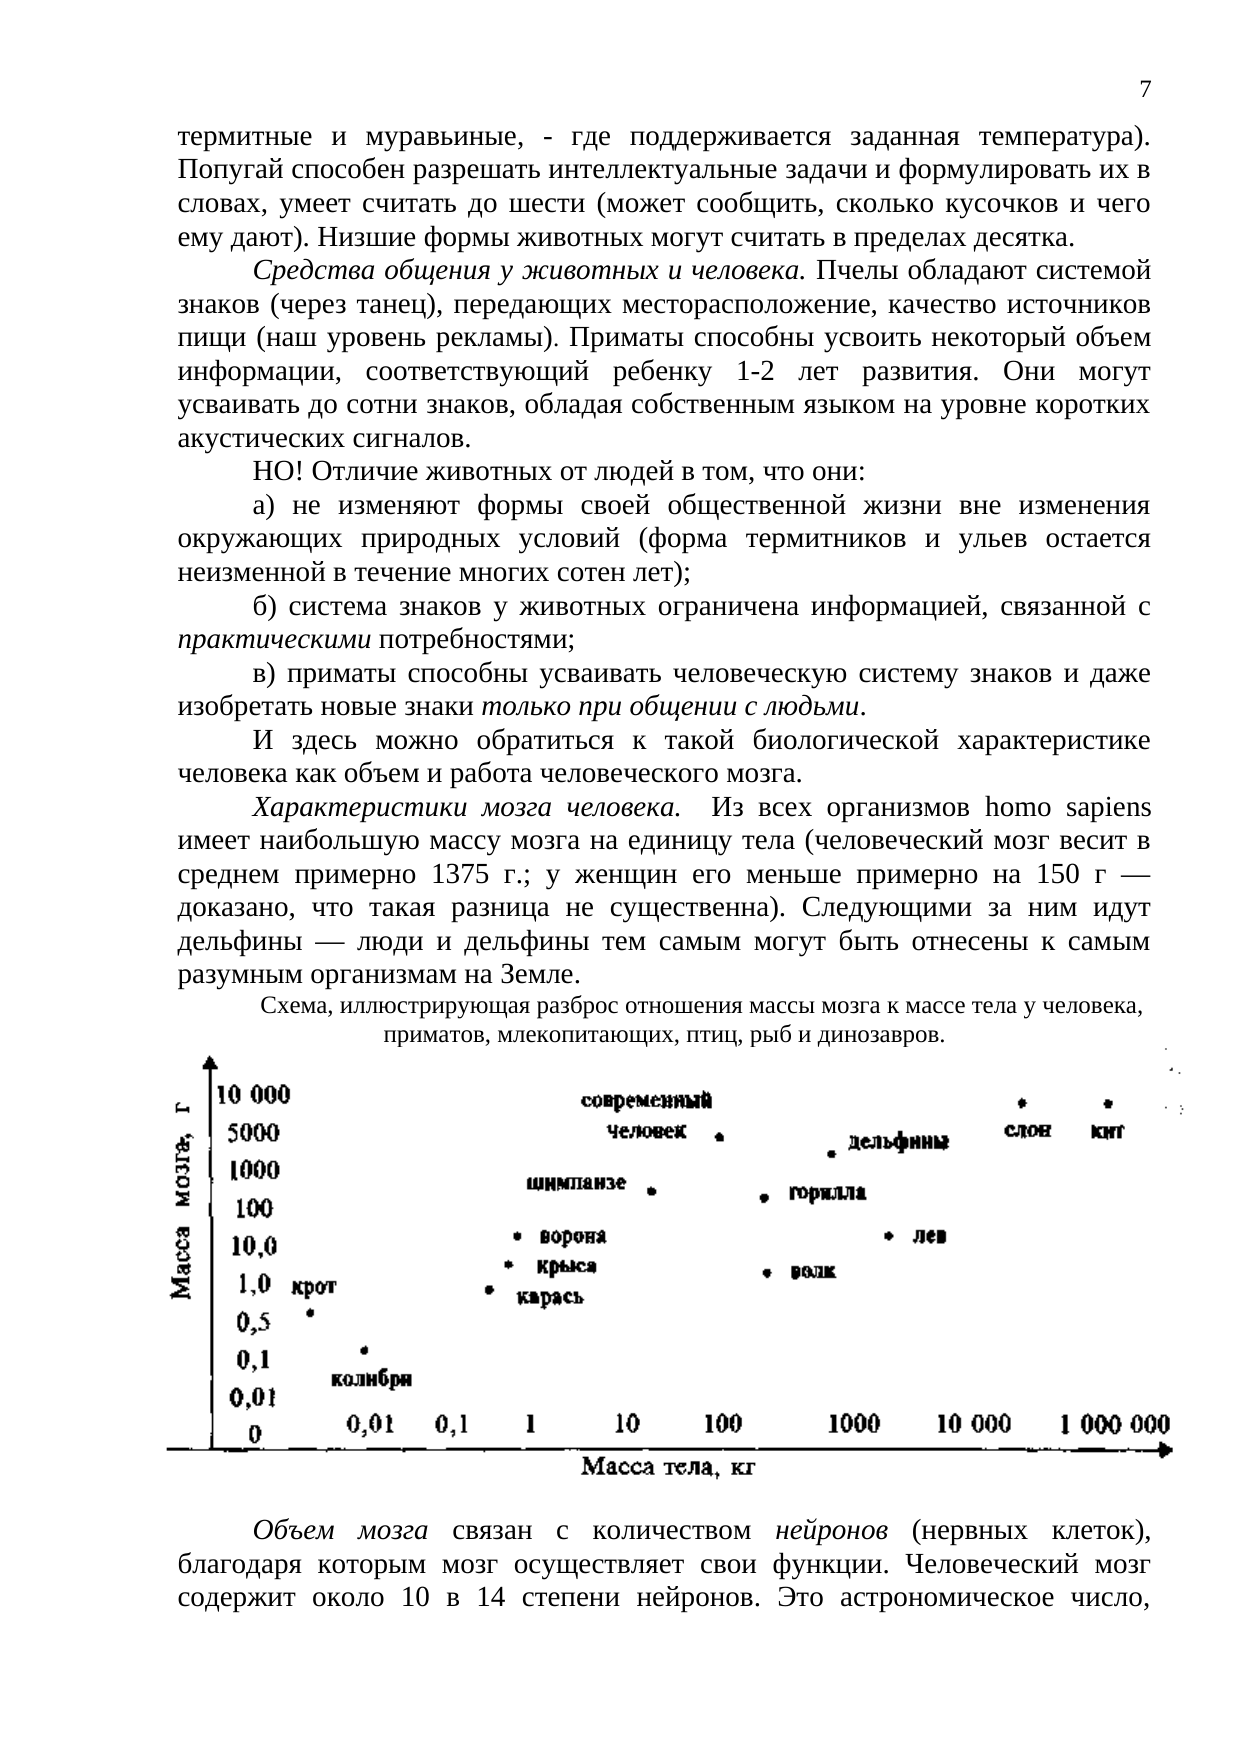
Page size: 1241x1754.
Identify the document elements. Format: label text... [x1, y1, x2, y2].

text Характеристики мозга человека. Из всех организмов homo sapiens имеет наибольшую массу мозга на единицу тела (человеческий мозг весит в среднем примерно .; у женщин его меньше примерно на — доказано, что такая разница не существенна). Следующими за ним идут дельфины — люди и дельфины тем самым могут быть отнесены к самым разумным организмам на Земле. [177, 789, 1152, 990]
text И здесь можно обратиться к такой биологической характеристике человека как объем и работа человеческого мозга. [177, 722, 1152, 789]
text НО! Отличие животных от людей в том, что они: [177, 453, 1152, 487]
picture [158, 1047, 1218, 1484]
text б) система знаков у животных ограничена информацией, связанной с практическими потребностями; [177, 588, 1152, 655]
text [177, 1512, 1152, 1613]
text Схема, иллюстрирующая разброс отношения массы мозга к массе тела у человека, приматов, млекопитающих, птиц, рыб и динозавров. [177, 990, 1152, 1047]
text а) не изменяют формы своей общественной жизни вне изменения окружающих природных условий (форма термитников и ульев остается неизменной в течение многих сотен лет); [177, 487, 1152, 588]
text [177, 118, 1152, 252]
text Средства общения у животных и человека. Пчелы обладают системой знаков (через танец), передающих месторасположение, качество источников пищи (наш уровень рекламы). Приматы способны усвоить некоторый объем информации, соответствующий ребенку 1-2 лет развития. Они могут усваивать до сотни знаков, обладая собственным языком на уровне коротких акустических сигналов. [177, 252, 1152, 453]
text в) приматы способны усваивать человеческую систему знаков и даже изобретать новые знаки только при общении с людьми. [177, 655, 1152, 722]
